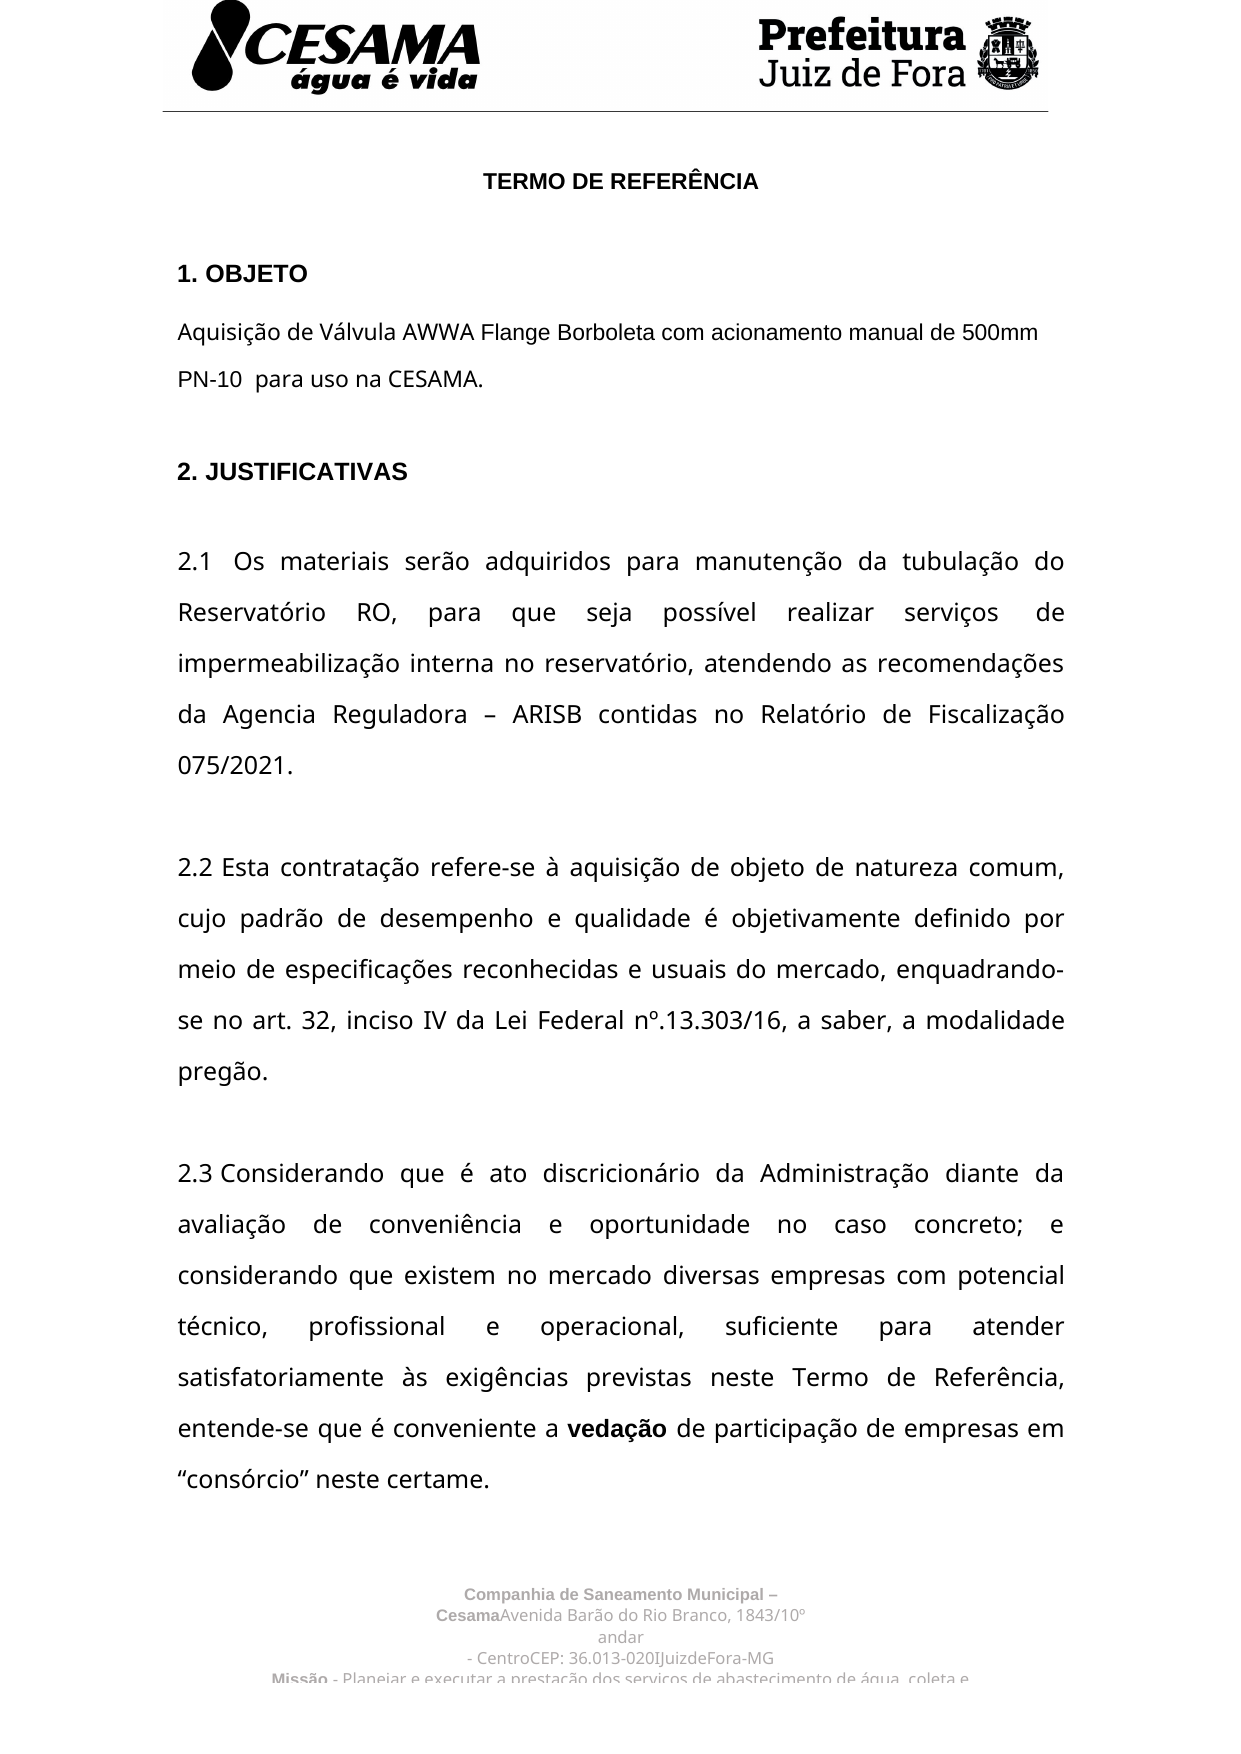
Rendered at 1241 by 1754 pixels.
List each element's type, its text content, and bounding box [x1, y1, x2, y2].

text Aquisição de Válvula AWWA Flange Borboleta com acionamento manual de 500mm PN-10 para uso na CESAMA. [177, 316, 1078, 394]
list Esta contratação refere-se à aquisição de objeto de natureza comum, cujo padrão de desempenho e qualidade é objetivamente definido por meio de especificações reconhecidas e usuais do mercado, enquadrando-se no art. 32, inciso IV da Lei Federal nº.13.303/16, a saber, a modalidade pregão. [177, 849, 1065, 1088]
subtitle JUSTIFICATIVAS [177, 457, 1078, 486]
list Considerando que é ato discricionário da Administração diante da avaliação de conveniência e oportunidade no caso concreto; e considerando que existem no mercado diversas empresas com potencial técnico, profissional e operacional, suficiente para atender satisfatoriamente às exigências previstas neste Termo de Referência, entende-se que é conveniente a vedação de participação de empresas em “consórcio” neste certame. [177, 1155, 1065, 1496]
text TERMO DE REFERÊNCIA [443, 168, 798, 195]
list Os materiais serão adquiridos para manutenção da tubulação do Reservatório RO, para que seja possível realizar serviços de impermeabilização interna no reservatório, atendendo as recomendações da Agencia Reguladora – ARISB contidas no Relatório de Fiscalização 075/2021. [177, 543, 1065, 782]
picture [162, 0, 1049, 112]
subtitle OBJETO [177, 259, 1078, 287]
